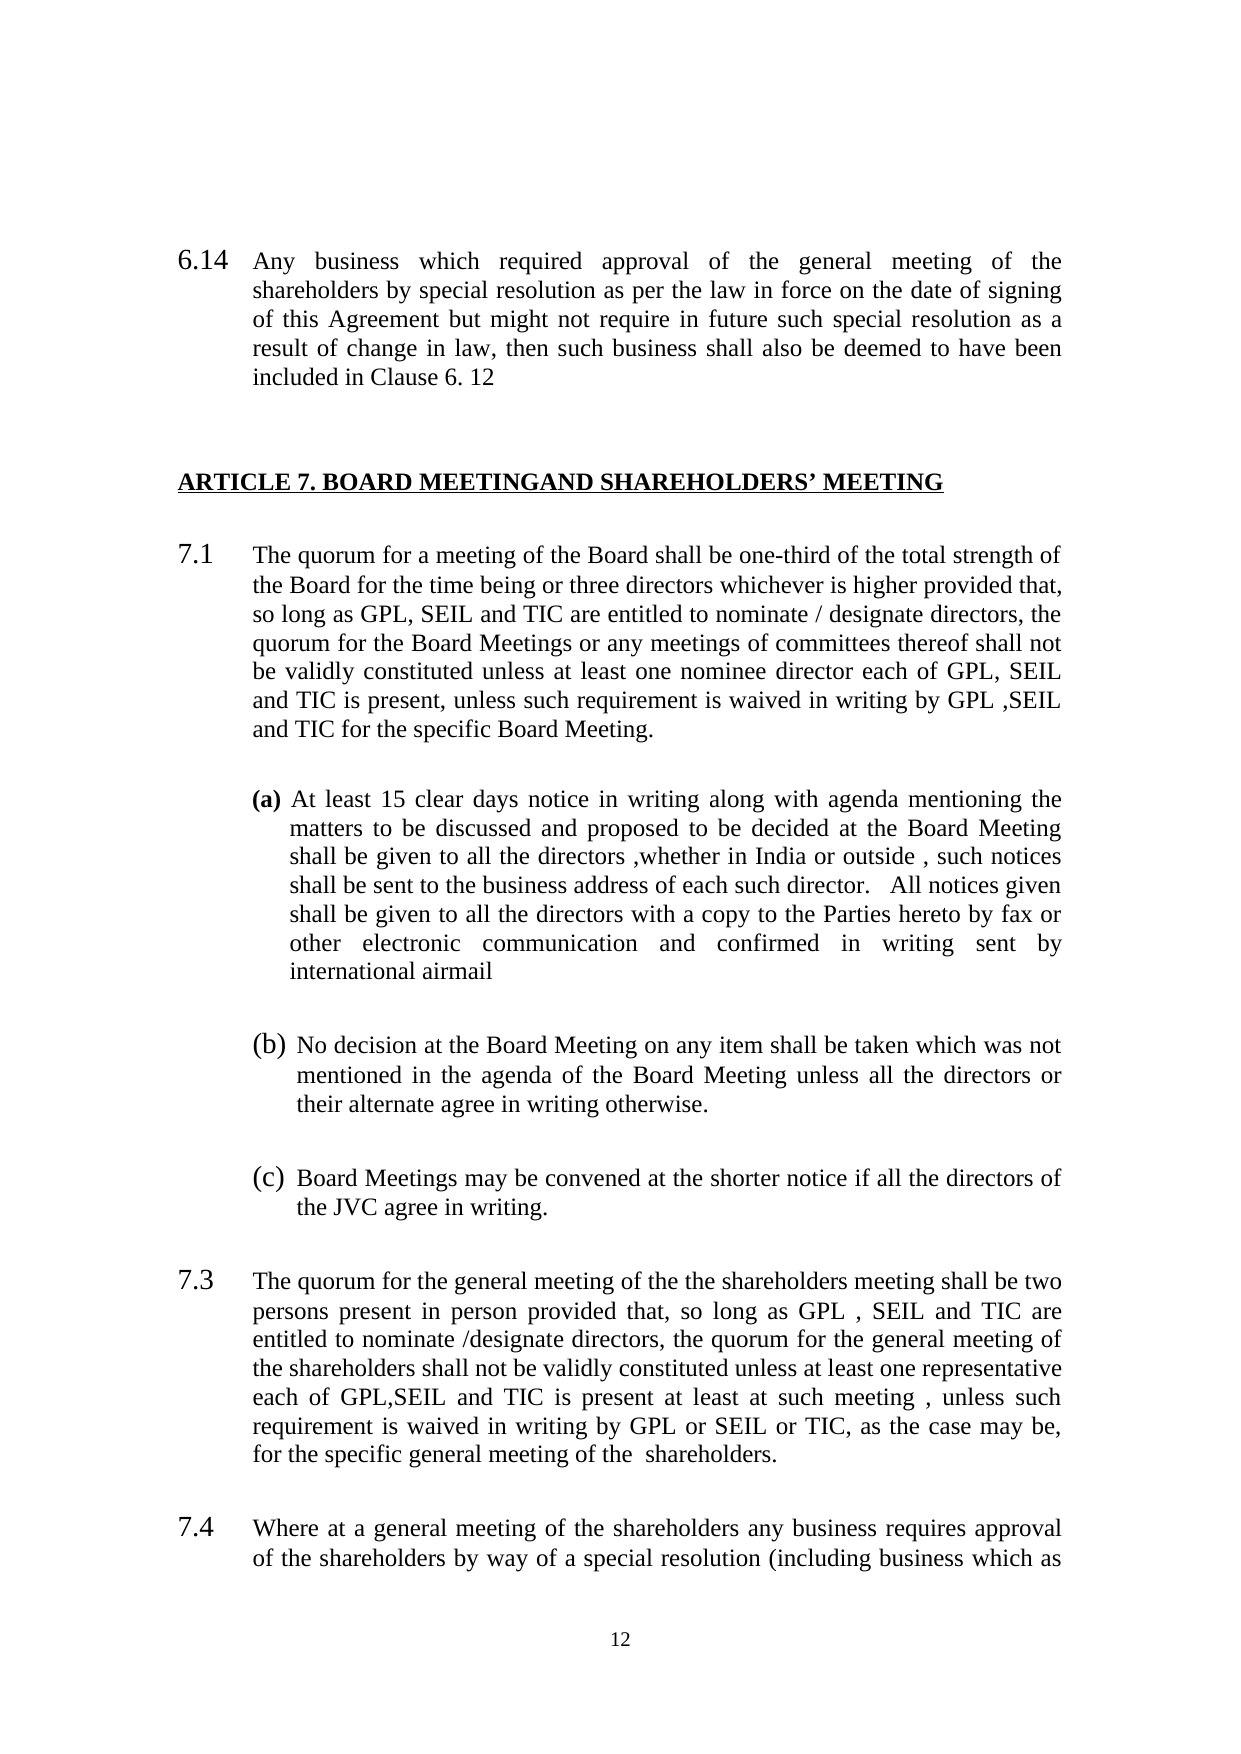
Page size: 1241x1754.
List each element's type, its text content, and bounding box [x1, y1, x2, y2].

list The quorum for a meeting of the Board shall be one-third of the total strength of the Board for the time being or three directors whichever is higher provided that, so long as GPL, SEIL and TIC are entitled to nominate / designate directors, the quorum for the Board Meetings or any meetings of committees thereof shall not be validly constituted unless at least one nominee director each of GPL, SEIL and TIC is present, unless such requirement is waived in writing by GPL ,SEIL and TIC for the specific Board Meeting. [177, 537, 1063, 743]
list Any business which required approval of the general meeting of the shareholders by special resolution as per the law in force on the date of signing of this Agreement but might not require in future such special resolution as a result of change in law, then such business shall also be deemed to have been included in Clause 6. 12 [177, 242, 1063, 390]
list Board Meetings may be convened at the shorter notice if all the directors of the JVC agree in writing. [252, 1159, 1063, 1221]
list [177, 1509, 1063, 1572]
list No decision at the Board Meeting on any item shall be taken which was not mentioned in the agenda of the Board Meeting unless all the directors or their alternate agree in writing otherwise. [252, 1026, 1063, 1117]
text ARTICLE 7. BOARD MEETINGAND SHAREHOLDERS’ MEETING [177, 467, 1063, 495]
list (a) At least 15 clear days notice in writing along with agenda mentioning the matters to be discussed and proposed to be decided at the Board Meeting shall be given to all the directors ,whether in India or outside , such notices shall be sent to the business address of each such director. All notices given shall be given to all the directors with a copy to the Parties hereto by fax or other electronic communication and confirmed in writing sent by international airmail [252, 784, 1063, 985]
list The quorum for the general meeting of the the shareholders meeting shall be two persons present in person provided that, so long as GPL , SEIL and TIC are entitled to nominate /designate directors, the quorum for the general meeting of the shareholders shall not be validly constituted unless at least one representative each of GPL,SEIL and TIC is present at least at such meeting , unless such requirement is waived in writing by GPL or SEIL or TIC, as the case may be, for the specific general meeting of the shareholders. [177, 1262, 1063, 1468]
